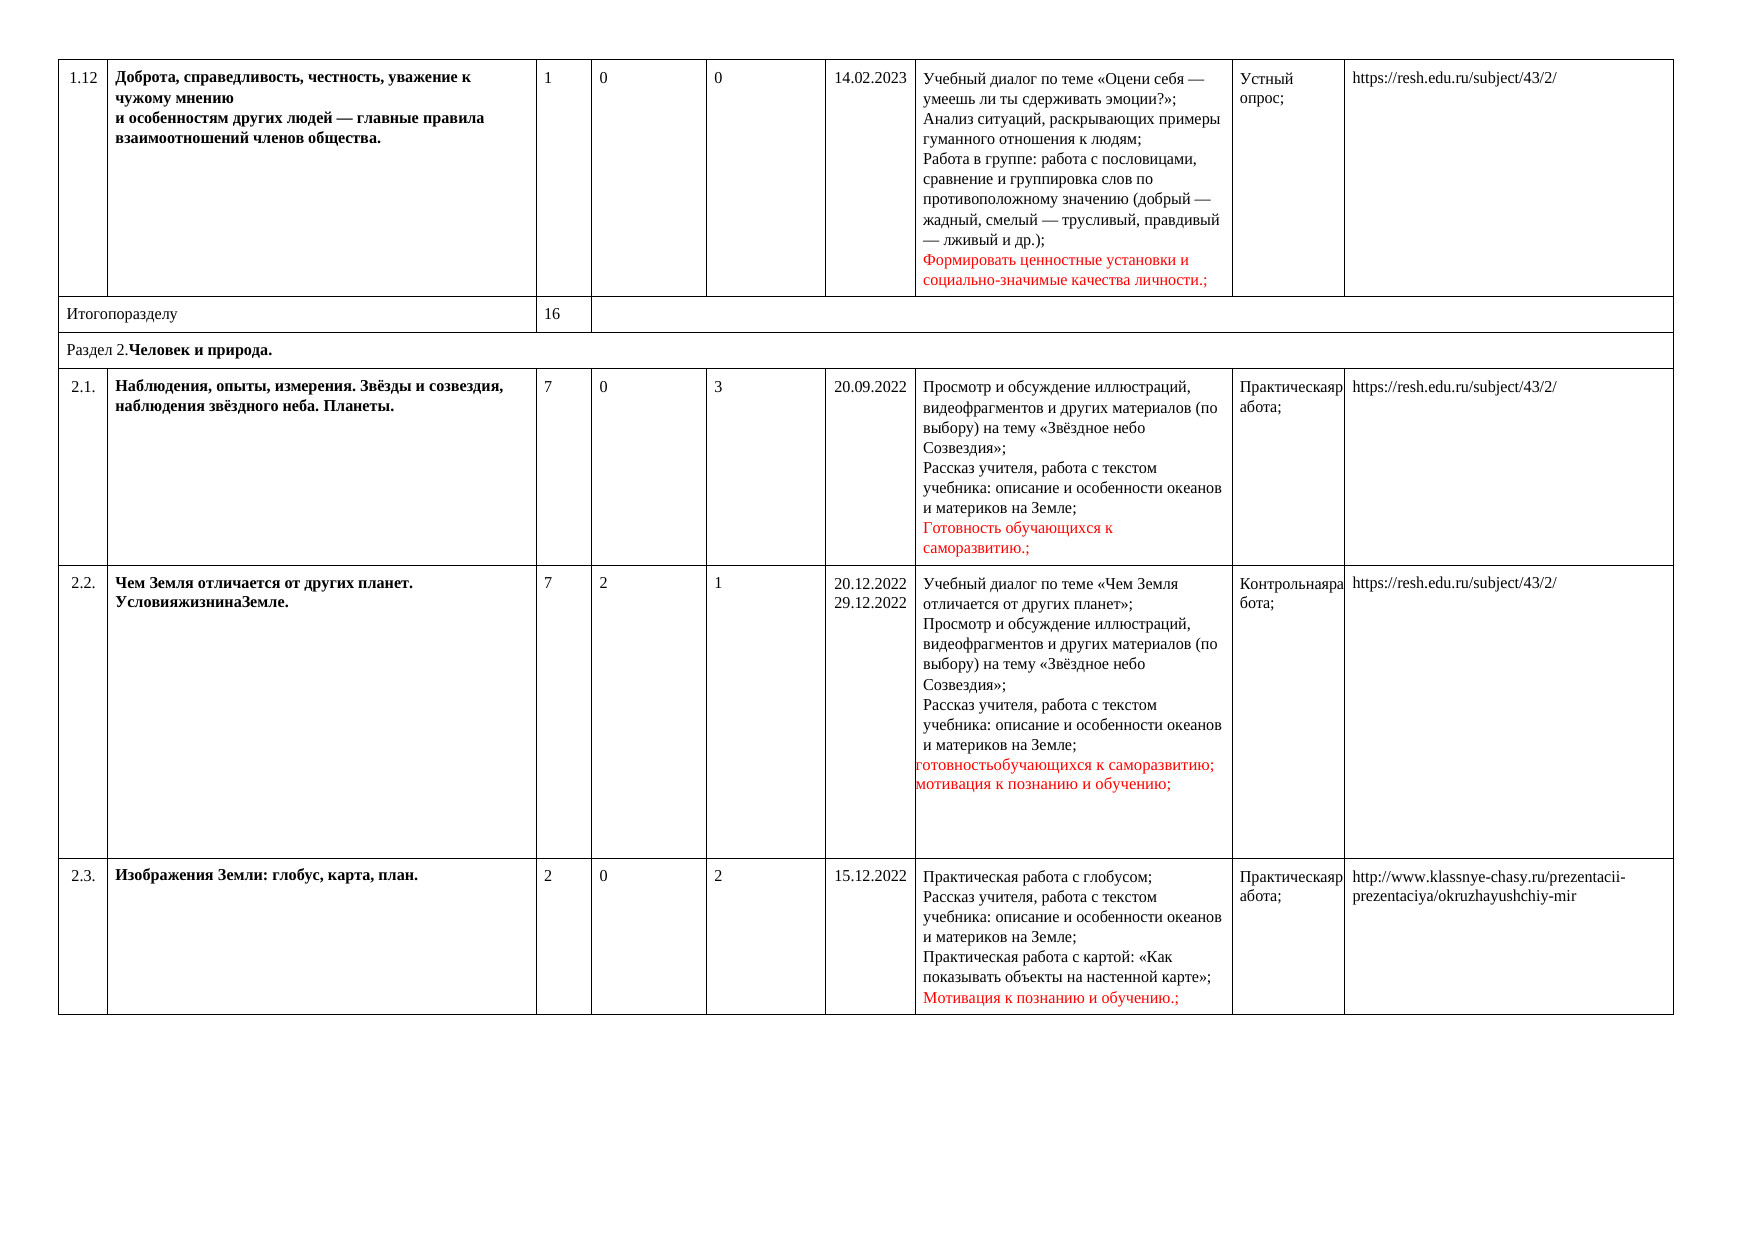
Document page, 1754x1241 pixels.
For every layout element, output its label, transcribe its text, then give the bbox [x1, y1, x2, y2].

table_cell Практическаяработа; [1233, 859, 1344, 1014]
table_cell 1 [707, 566, 825, 858]
table_cell Раздел 2.Человек и природа. [59, 333, 1673, 368]
table_cell Изображения Земли: глобус, карта, план. [108, 859, 536, 1014]
table_cell 2.2. [59, 566, 107, 858]
table_header 14.02.2023 [826, 60, 915, 296]
table_header https://resh.edu.ru/subject/43/2/ [1345, 60, 1673, 296]
table_cell 7 [537, 566, 591, 858]
table_cell 3 [707, 369, 825, 564]
table_cell 16 [537, 297, 591, 332]
table_cell https://resh.edu.ru/subject/43/2/ [1345, 566, 1673, 858]
table_cell 2.1. [59, 369, 107, 564]
table_cell Наблюдения, опыты, измерения. Звёзды и созвездия, наблюдения звёздного неба. Планеты. [108, 369, 536, 564]
table_cell 0 [592, 369, 706, 564]
table_cell Практическая работа с глобусом; Рассказ учителя, работа с текстом учебника: описание и особенности океанов и материков на Земле; Практическая работа с картой: «Как показывать объекты на настенной карте»; Мотивация к познанию и обучению.; [916, 859, 1232, 1014]
table_header 1 [537, 60, 591, 296]
table_cell Просмотр и обсуждение иллюстраций, видеофрагментов и других материалов (по выбору) на тему «Звёздное небо Созвездия»; Рассказ учителя, работа с текстом учебника: описание и особенности океанов и материков на Земле; Готовность обучающихся к саморазвитию.; [916, 369, 1232, 564]
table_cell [1345, 859, 1673, 1014]
table_cell 20.09.2022 [826, 369, 915, 564]
table_cell Итогопоразделу [59, 297, 536, 332]
table_cell Контрольнаяработа; [1233, 566, 1344, 858]
table_header 1.12 [59, 60, 107, 296]
table_header Устный опрос; [1233, 60, 1344, 296]
table_cell Чем Земля отличается от других планет. УсловияжизнинаЗемле. [108, 566, 536, 858]
table_header 0 [707, 60, 825, 296]
table_header Учебный диалог по теме «Оцени себя —умеешь ли ты сдерживать эмоции?»; Анализ ситуаций, раскрывающих примеры гуманного отношения к людям; Работа в группе: работа с пословицами, сравнение и группировка слов по противоположному значению (добрый —жадный, смелый — трусливый, правдивый— лживый и др.); Формировать ценностные установки и социально-значимые качества личности.; [916, 60, 1232, 296]
table_cell Учебный диалог по теме «Чем Земля отличается от других планет»; Просмотр и обсуждение иллюстраций, видеофрагментов и других материалов (по выбору) на тему «Звёздное небо Созвездия»; Рассказ учителя, работа с текстом учебника: описание и особенности океанов и материков на Земле; готовностьобучающихся к саморазвитию; мотивация к познанию и обучению; [916, 566, 1232, 858]
table_cell 2 [537, 859, 591, 1014]
table_cell https://resh.edu.ru/subject/43/2/ [1345, 369, 1673, 564]
table_cell 20.12.2022 29.12.2022 [826, 566, 915, 858]
table_cell 0 [592, 859, 706, 1014]
table_cell Практическаяработа; [1233, 369, 1344, 564]
table_cell 2.3. [59, 859, 107, 1014]
table_cell 2 [592, 566, 706, 858]
table_header Доброта, справедливость, честность, уважение к чужому мнению и особенностям других людей — главные правила взаимоотношений членов общества. [108, 60, 536, 296]
table_cell 2 [707, 859, 825, 1014]
table_cell 7 [537, 369, 591, 564]
table_cell 15.12.2022 [826, 859, 915, 1014]
table_header 0 [592, 60, 706, 296]
table_cell [592, 297, 1673, 332]
